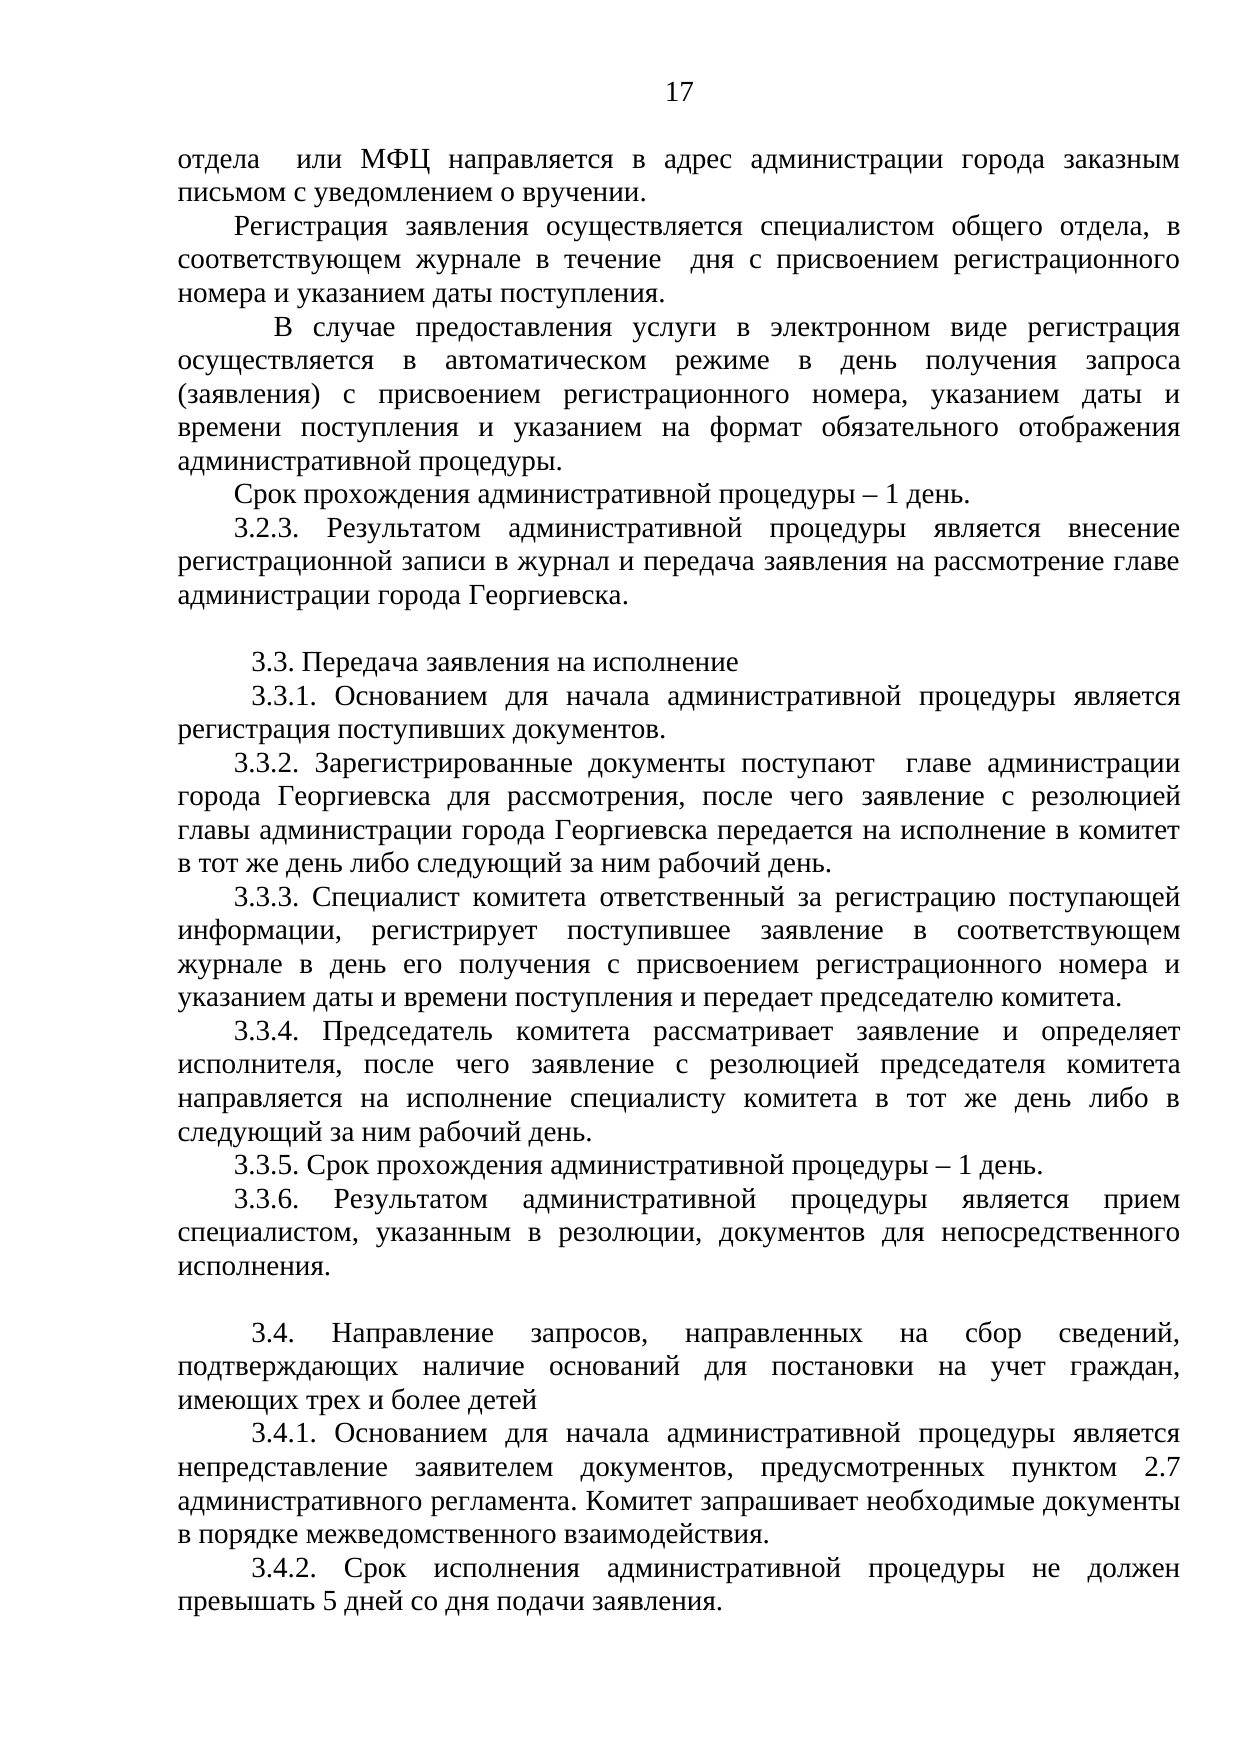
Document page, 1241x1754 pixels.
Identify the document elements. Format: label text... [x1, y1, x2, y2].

text В случае предоставления услуги в электронном виде регистрация осуществляется в автоматическом режиме в день получения запроса (заявления) с присвоением регистрационного номера, указанием даты и времени поступления и указанием на формат обязательного отображения административной процедуры. [177, 309, 1181, 476]
text 3.3.5. Срок прохождения административной процедуры – 1 день. [177, 1147, 1181, 1181]
text 3.3.6. Результатом административной процедуры является прием специалистом, указанным в резолюции, документов для непосредственного исполнения. [177, 1181, 1181, 1281]
text 3.3.3. Специалист комитета ответственный за регистрацию поступающей информации, регистрирует поступившее заявление в соответствующем журнале в день его получения с присвоением регистрационного номера и указанием даты и времени поступления и передает председателю комитета. [177, 879, 1181, 1013]
text 3.4.2. Срок исполнения административной процедуры не должен превышать 5 дней со дня подачи заявления. [177, 1550, 1181, 1617]
text Регистрация заявления осуществляется специалистом общего отдела, в соответствующем журнале в течение дня с присвоением регистрационного номера и указанием даты поступления. [177, 208, 1181, 309]
text 3.2.3. Результатом административной процедуры является внесение регистрационной записи в журнал и передача заявления на рассмотрение главе администрации города Георгиевска. [177, 510, 1181, 611]
text 3.3.4. Председатель комитета рассматривает заявление и определяет исполнителя, после чего заявление с резолюцией председателя комитета направляется на исполнение специалисту комитета в тот же день либо в следующий за ним рабочий день. [177, 1013, 1181, 1147]
text 3.4.1. Основанием для начала административной процедуры является непредставление заявителем документов, предусмотренных пунктом 2.7 административного регламента. Комитет запрашивает необходимые документы в порядке межведомственного взаимодействия. [177, 1416, 1181, 1550]
text 3.4. Направление запросов, направленных на сбор сведений, подтверждающих наличие оснований для постановки на учет граждан, имеющих трех и более детей [177, 1315, 1181, 1416]
text Срок прохождения административной процедуры – 1 день. [177, 476, 1181, 510]
text 3.3.1. Основанием для начала административной процедуры является регистрация поступивших документов. [177, 678, 1181, 745]
text 3.3.2. Зарегистрированные документы поступают главе администрации города Георгиевска для рассмотрения, после чего заявление с резолюцией главы администрации города Георгиевска передается на исполнение в комитет в тот же день либо следующий за ним рабочий день. [177, 745, 1181, 879]
text 3.3. Передача заявления на исполнение [177, 644, 1181, 678]
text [177, 141, 1181, 208]
